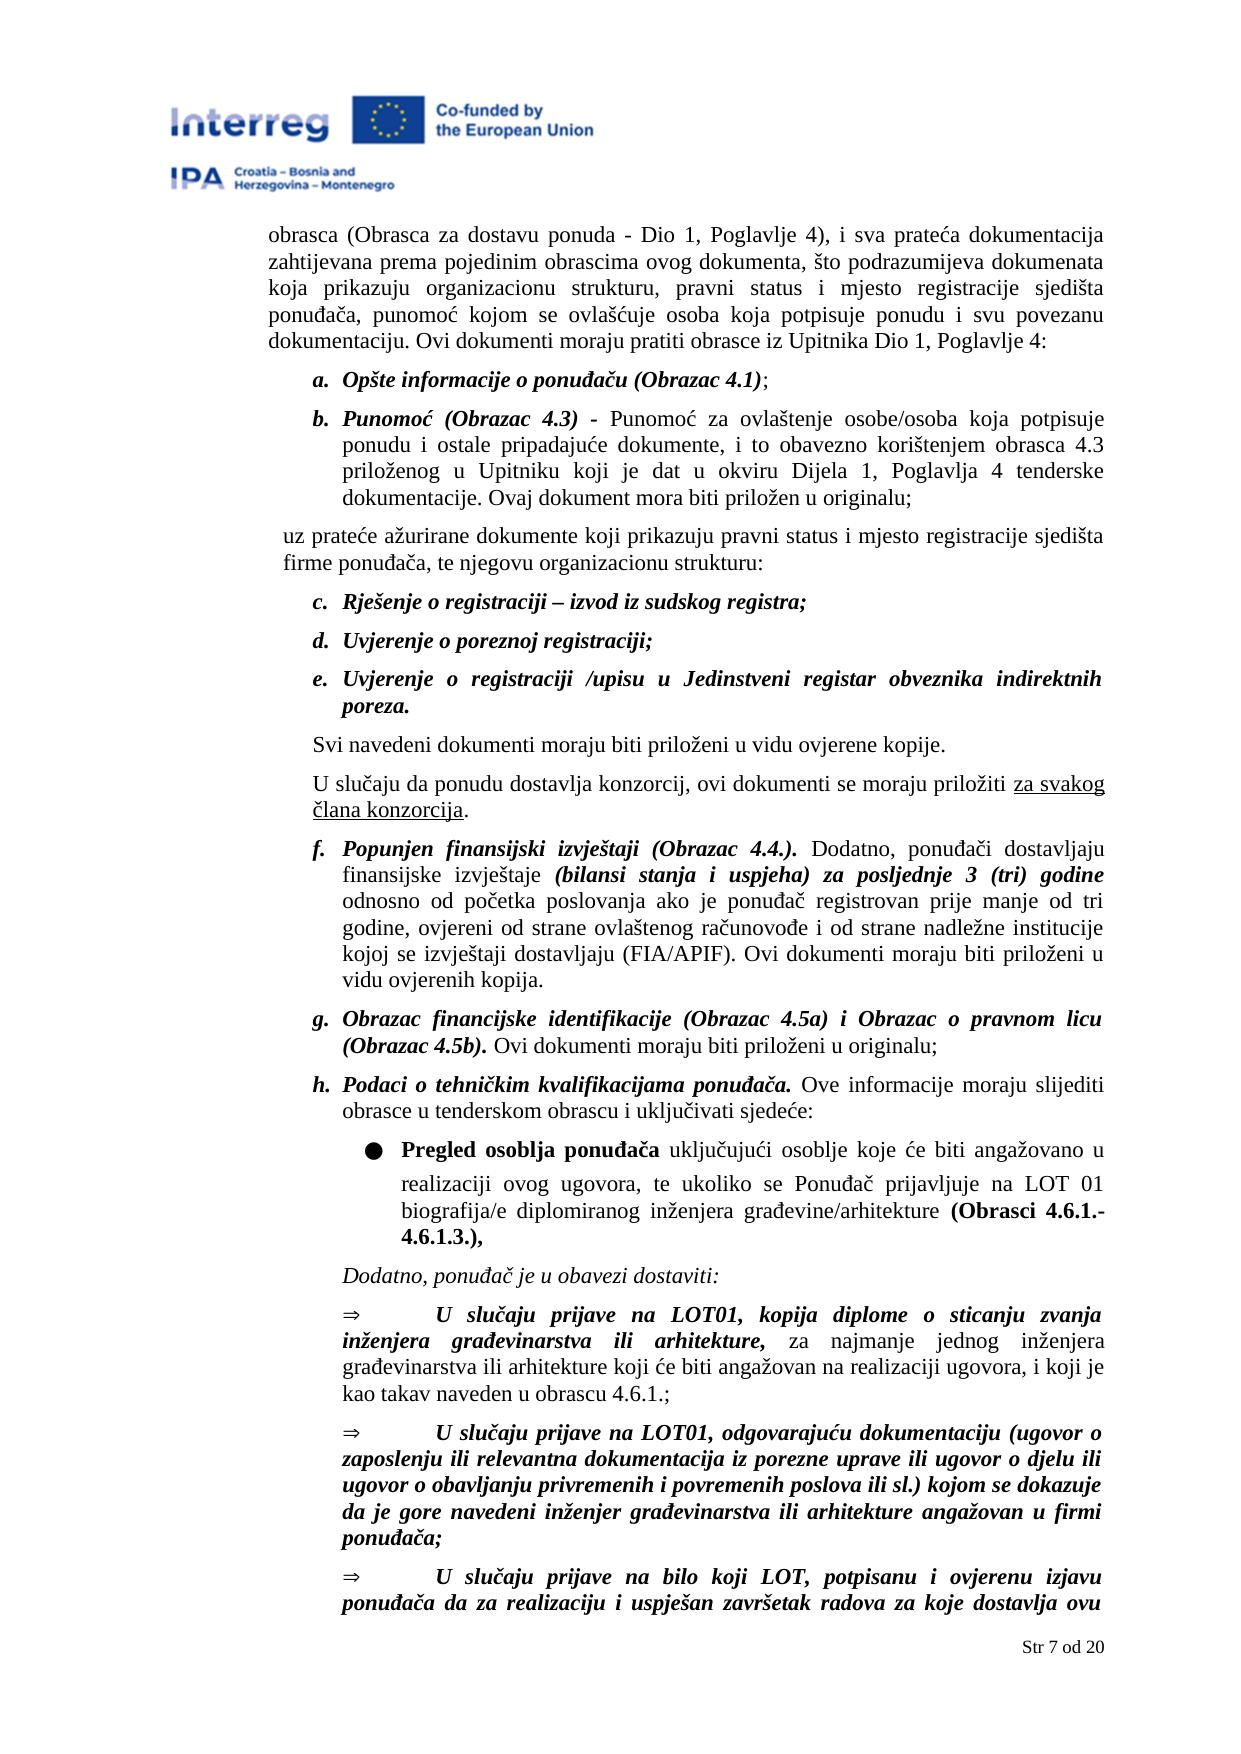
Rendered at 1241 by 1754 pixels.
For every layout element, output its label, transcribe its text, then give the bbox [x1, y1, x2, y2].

list U slučaju prijave na LOT01, odgovarajuću dokumentaciju (ugovor o zaposlenju ili relevantna dokumentacija iz porezne uprave ili ugovor o djelu ili ugovor o obavljanju privremenih i povremenih poslova ili sl.) kojom se dokazuje da je gore navedeni inženjer građevinarstva ili arhitekture angažovan u firmi ponuđača; [342, 1419, 1105, 1550]
list Podaci o tehničkim kvalifikacijama ponuđača. Ove informacije moraju slijediti obrasce u tenderskom obrascu i uključivati sjedeće: [312, 1071, 1105, 1123]
list Uvjerenje o registraciji /upisu u Jedinstveni registar obveznika indirektnih poreza. [312, 666, 1105, 718]
list Pregled osoblja ponuđača uključujući osoblje koje će biti angažovano u realizaciji ovog ugovora, te ukoliko se Ponuđač prijavljuje na LOT 01 biografija/e diplomiranog inženjera građevine/arhitekture (Obrasci 4.6.1.- 4.6.1.3.), [363, 1123, 1105, 1249]
list Punomoć (Obrazac 4.3) - Punomoć za ovlaštenje osobe/osoba koja potpisuje ponudu i ostale pripadajuće dokumente, i to obavezno korištenjem obrasca 4.3 priloženog u Upitniku koji je dat u okviru Dijela 1, Poglavlja 4 tenderske dokumentacije. Ovaj dokument mora biti priložen u originalu; [312, 405, 1105, 510]
text Svi navedeni dokumenti moraju biti priloženi u vidu ovjerene kopije. [312, 731, 1105, 757]
list U slučaju prijave na LOT01, kopija diplome o sticanju zvanja inženjera građevinarstva ili arhitekture, za najmanje jednog inženjera građevinarstva ili arhitekture koji će biti angažovan na realizaciji ugovora, i koji je kao takav naveden u obrascu 4.6.1.; [342, 1301, 1105, 1406]
text U slučaju da ponudu dostavlja konzorcij, ovi dokumenti se moraju priložiti za svakog člana konzorcija. [312, 769, 1105, 822]
list Uvjerenje o poreznoj registraciji; [312, 627, 1105, 653]
text Dodatno, ponuđač je u obavezi dostaviti: [342, 1262, 1105, 1288]
list Obrazac financijske identifikacije (Obrazac 4.5a) i Obrazac o pravnom licu (Obrazac 4.5b). Ovi dokumenti moraju biti priloženi u originalu; [312, 1005, 1105, 1058]
list Popunjen finansijski izvještaji (Obrazac 4.4.). Dodatno, ponuđači dostavljaju finansijske izvještaje (bilansi stanja i uspjeha) za posljednje 3 (tri) godine odnosno od početka poslovanja ako je ponuđač registrovan prije manje od tri godine, ovjereni od strane ovlaštenog računovođe i od strane nadležne institucije kojoj se izvještaji dostavljaju (FIA/APIF). Ovi dokumenti moraju biti priloženi u vidu ovjerenih kopija. [312, 835, 1105, 993]
picture [147, 72, 618, 213]
list Rješenje o registraciji – izvod iz sudskog registra; [312, 588, 1105, 614]
list Opšte informacije o ponuđaču (Obrazac 4.1); [312, 366, 1105, 392]
text uz prateće ažurirane dokumente koji prikazuju pravni status i mjesto registracije sjedišta firme ponuđača, te njegovu organizacionu strukturu: [283, 523, 1105, 575]
